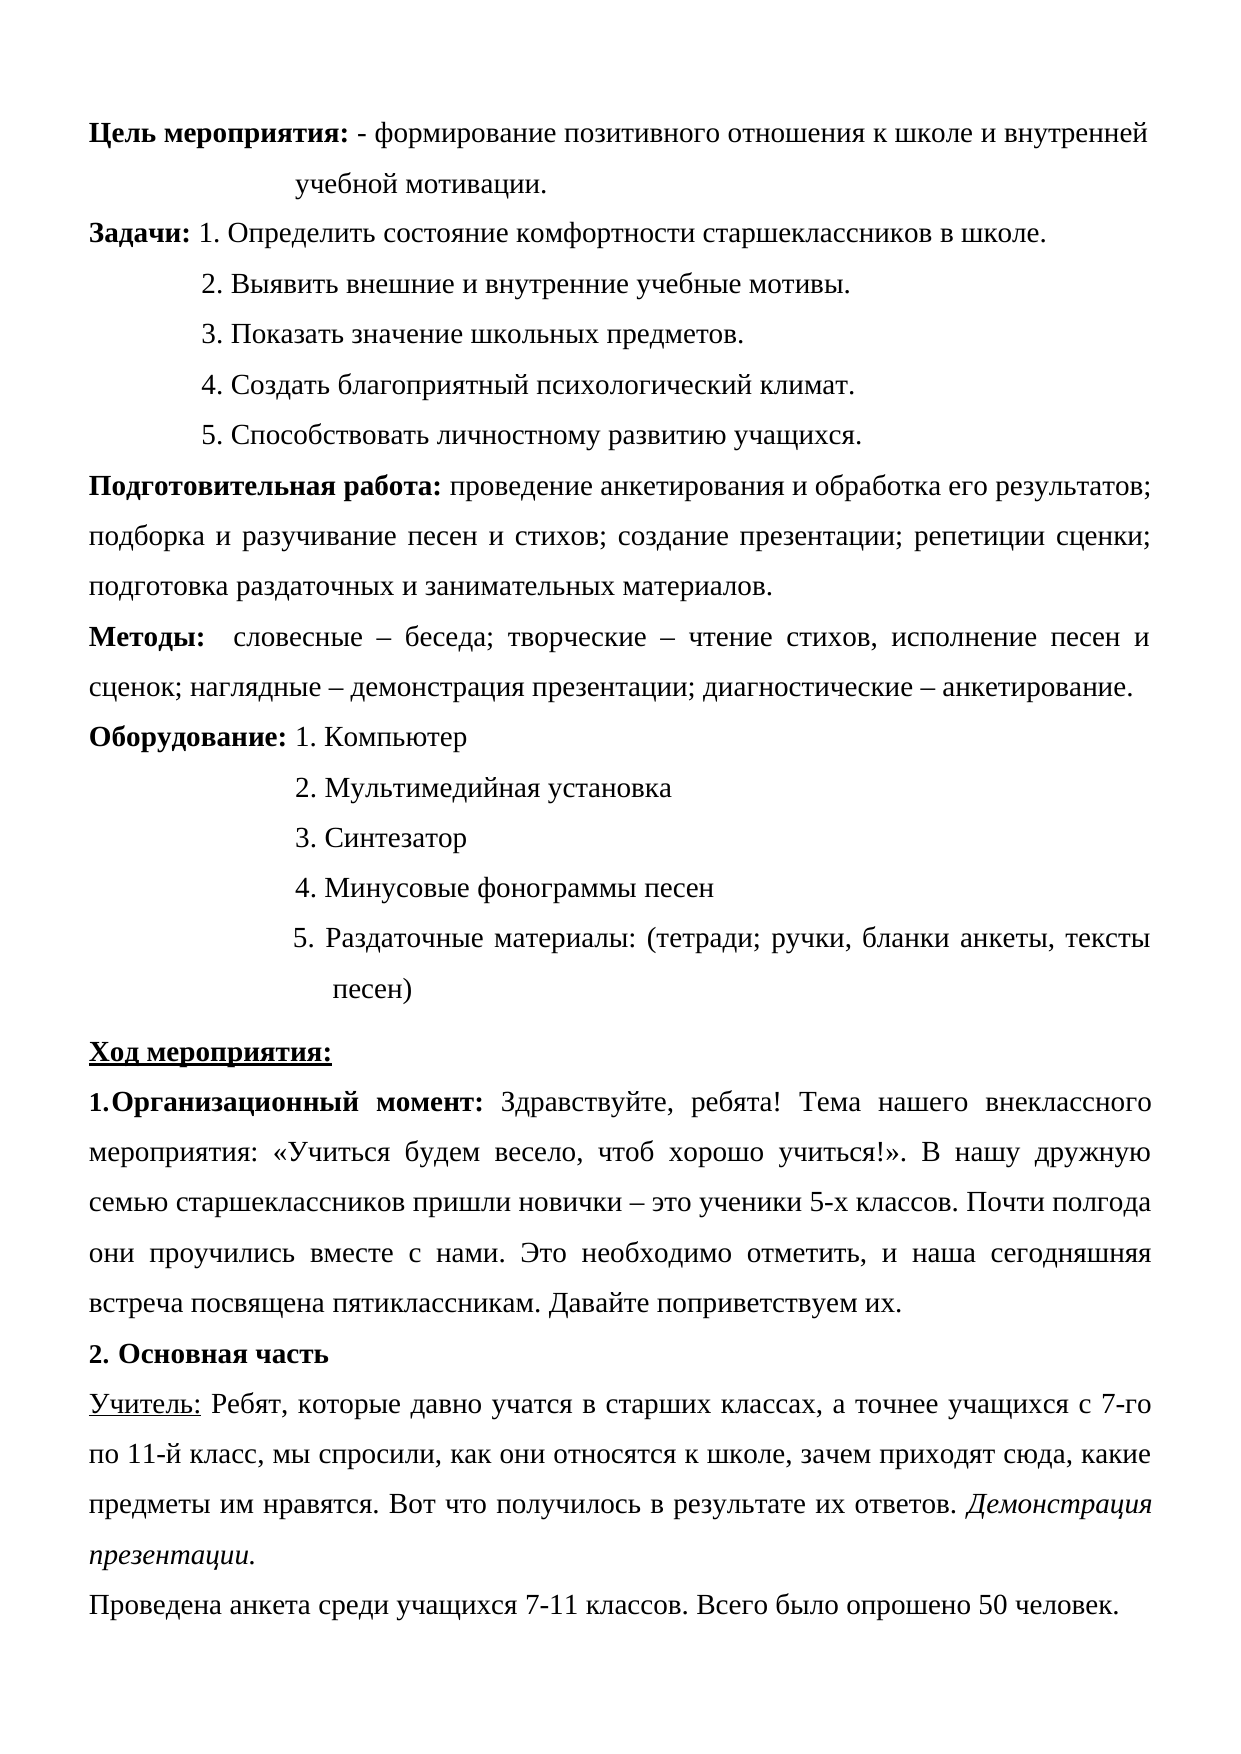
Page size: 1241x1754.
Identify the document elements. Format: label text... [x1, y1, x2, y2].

list Раздаточные материалы: (тетради; ручки, бланки анкеты, тексты песен) [293, 920, 1152, 1004]
text Задачи: 1. Определить состояние комфортности старшеклассников в школе. [89, 217, 1163, 249]
list Способствовать личностному развитию учащихся. [201, 417, 1163, 451]
list Показать значение школьных предметов. [201, 317, 1163, 350]
list Минусовые фонограммы песен [295, 870, 1163, 904]
subtitle Основная часть [89, 1336, 1163, 1369]
text Учитель: Ребят, которые давно учатся в старших классах, а точнее учащихся с 7-го по 11-й класс, мы спросили, как они относятся к школе, зачем приходят сюда, какие предметы им нравятся. Вот что получилось в результате их ответов. Демонстрация презентации. [89, 1386, 1152, 1570]
text Проведена анкета среди учащихся 7-11 классов. Всего было опрошено 50 человек. [89, 1587, 1163, 1621]
text Цель мероприятия: - формирование позитивного отношения к школе и внутренней учебной мотивации. [89, 115, 1163, 199]
list Организационный момент: Здравствуйте, ребята! Тема нашего внеклассного мероприятия: «Учиться будем весело, чтоб хорошо учиться!». В нашу дружную семью старшеклассников пришли новички – это ученики 5-х классов. Почти полгода они проучились вместе с нами. Это необходимо отметить, и наша сегодняшняя встреча посвящена пятиклассникам. Давайте поприветствуем их. [89, 1084, 1152, 1319]
list Мультимедийная установка [295, 770, 1163, 803]
list Выявить внешние и внутренние учебные мотивы. [201, 266, 1163, 300]
text Методы: словесные – беседа; творческие – чтение стихов, исполнение песен и сценок; наглядные – демонстрация презентации; диагностические – анкетирование. Оборудование: 1. Компьютер [89, 619, 1152, 753]
text Подготовительная работа: проведение анкетирования и обработка его результатов; подборка и разучивание песен и стихов; создание презентации; репетиции сценки; подготовка раздаточных и занимательных материалов. [89, 468, 1152, 602]
list Создать благоприятный психологический климат. [201, 367, 1163, 401]
text Ход мероприятия: [89, 1034, 1163, 1068]
list Синтезатор [295, 820, 1163, 853]
